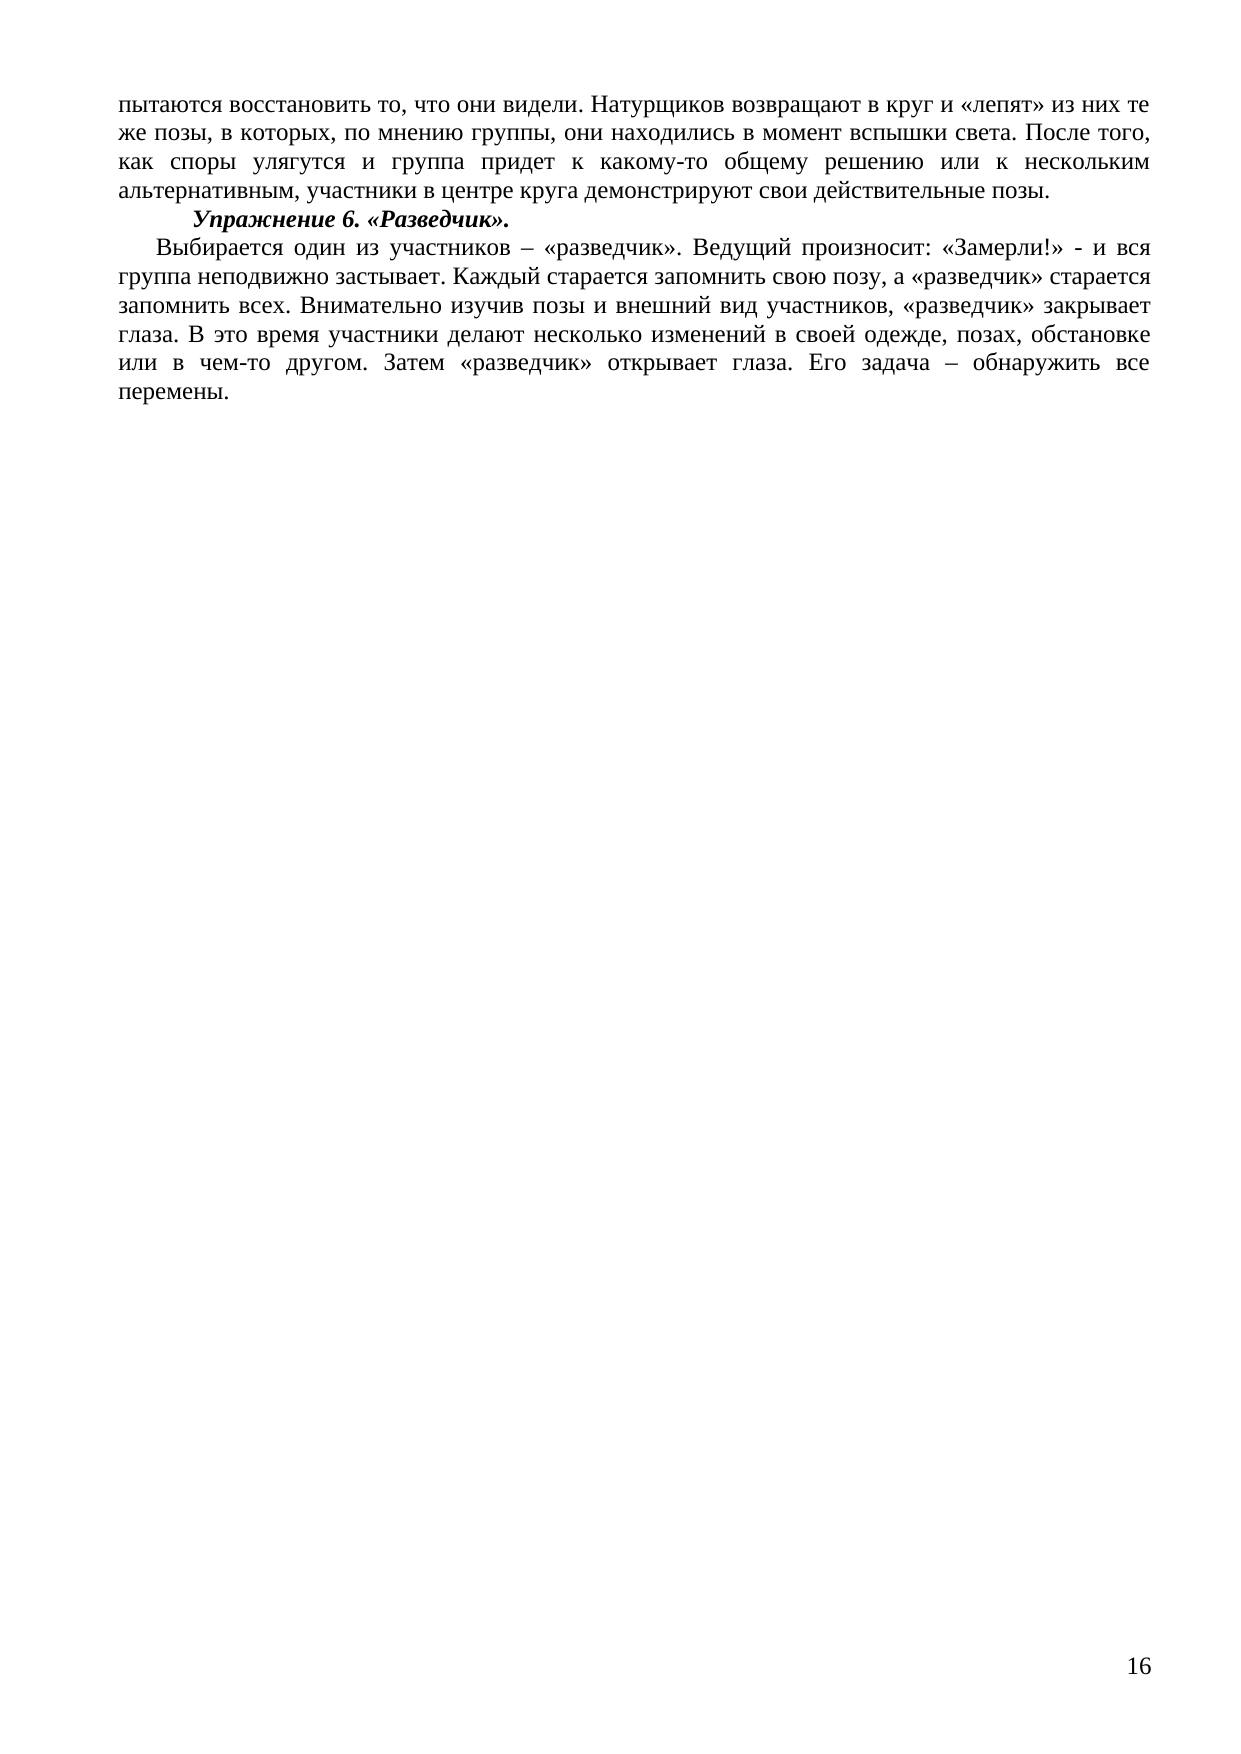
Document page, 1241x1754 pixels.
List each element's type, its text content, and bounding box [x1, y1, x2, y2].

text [118, 89, 1152, 204]
text Выбирается один из участников – «разведчик». Ведущий произносит: «Замерли!» - и вся группа неподвижно застывает. Каждый старается запомнить свою позу, а «разведчик» старается запомнить всех. Внимательно изучив позы и внешний вид участников, «разведчик» закрывает глаза. В это время участники делают несколько изменений в своей одежде, позах, обстановке или в чем-то другом. Затем «разведчик» открывает глаза. Его задача – обнаружить все перемены. [118, 232, 1152, 405]
text Упражнение 6. «Разведчик». [118, 204, 1152, 232]
